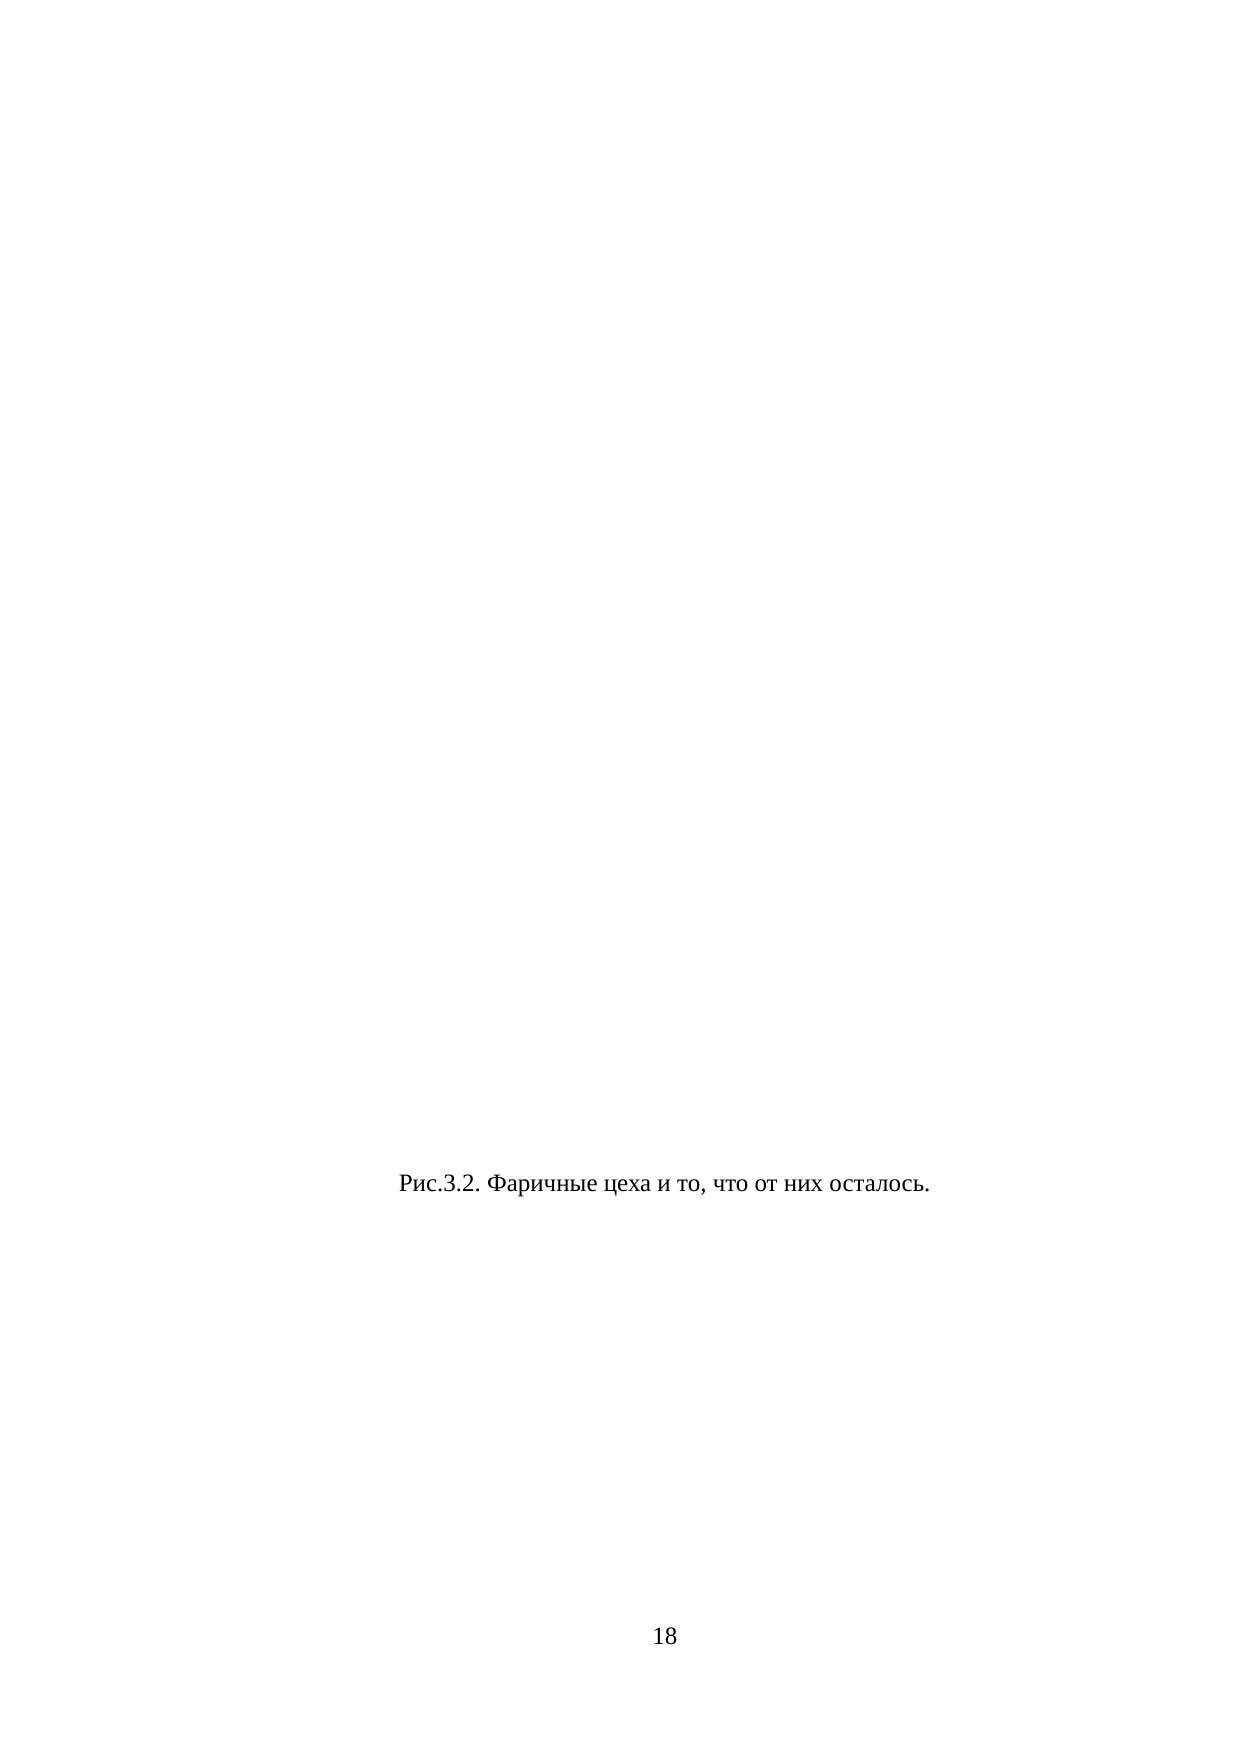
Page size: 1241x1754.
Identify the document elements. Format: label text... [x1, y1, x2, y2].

text Рис.3.2. Фаричные цеха и то, что от них осталось. [177, 118, 1152, 1197]
